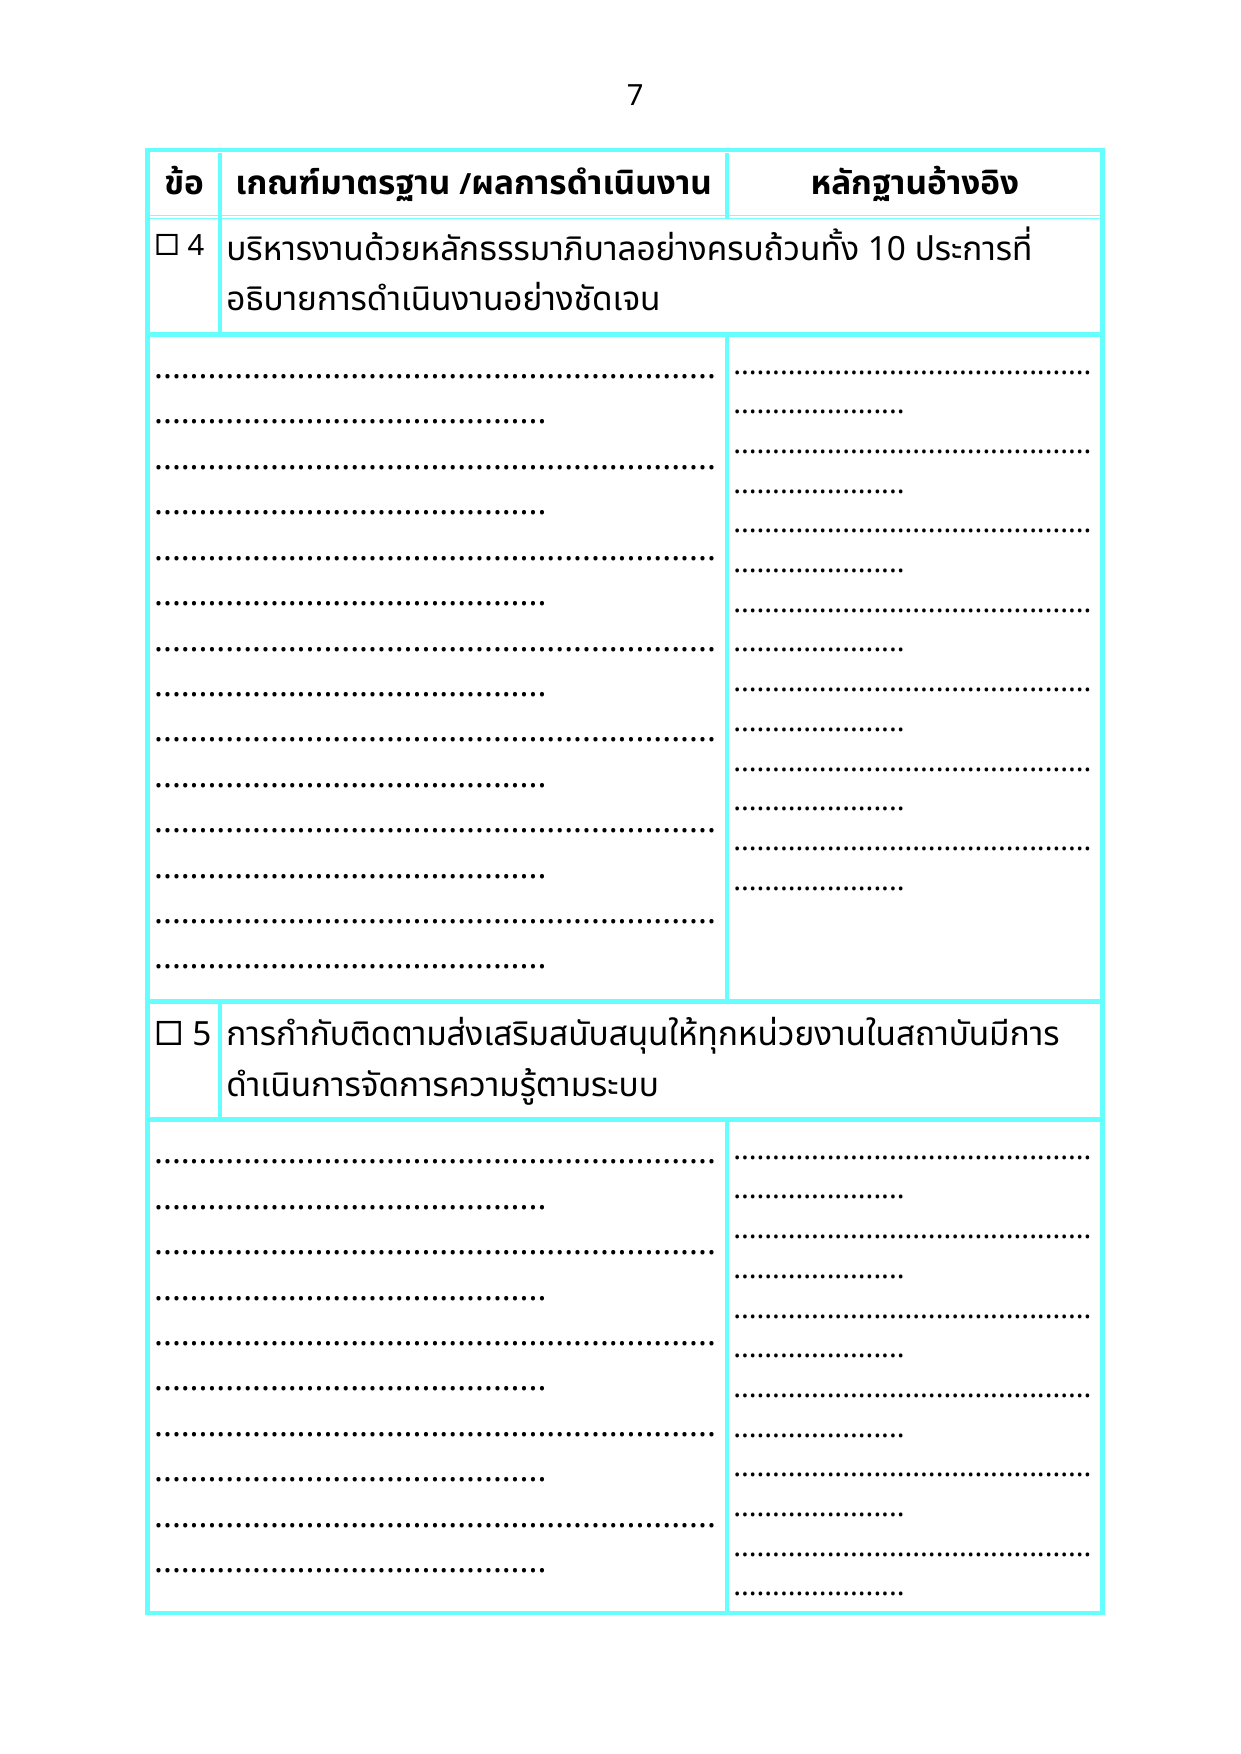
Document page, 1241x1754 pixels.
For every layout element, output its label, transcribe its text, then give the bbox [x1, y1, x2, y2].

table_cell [150, 337, 725, 999]
table_header ข้อ [150, 152, 220, 215]
table_cell บริหารงานด้วยหลักธรรมาภิบาลอย่างครบถ้วนทั้ง 10 ประการที่อธิบายการดำเนินงานอย่างชัดเจน [222, 219, 1100, 332]
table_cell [729, 1122, 1100, 1611]
table_cell 5 [150, 1004, 218, 1117]
table_cell การกำกับติดตามส่งเสริมสนับสนุนให้ทุกหน่วยงานในสถาบันมีการดำเนินการจัดการความรู้ตามระบบ [222, 1004, 1100, 1117]
table_header เกณฑ์มาตรฐาน /ผลการดำเนินงาน [222, 152, 727, 215]
table_header หลักฐานอ้างอิง [729, 152, 1100, 215]
table_cell .................................................................... .................................................................... .................................................................... .................................................................... .................................................................... .................................................................... .................................................................... [729, 337, 1100, 999]
table_cell 4 [150, 219, 218, 332]
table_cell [150, 1122, 725, 1611]
